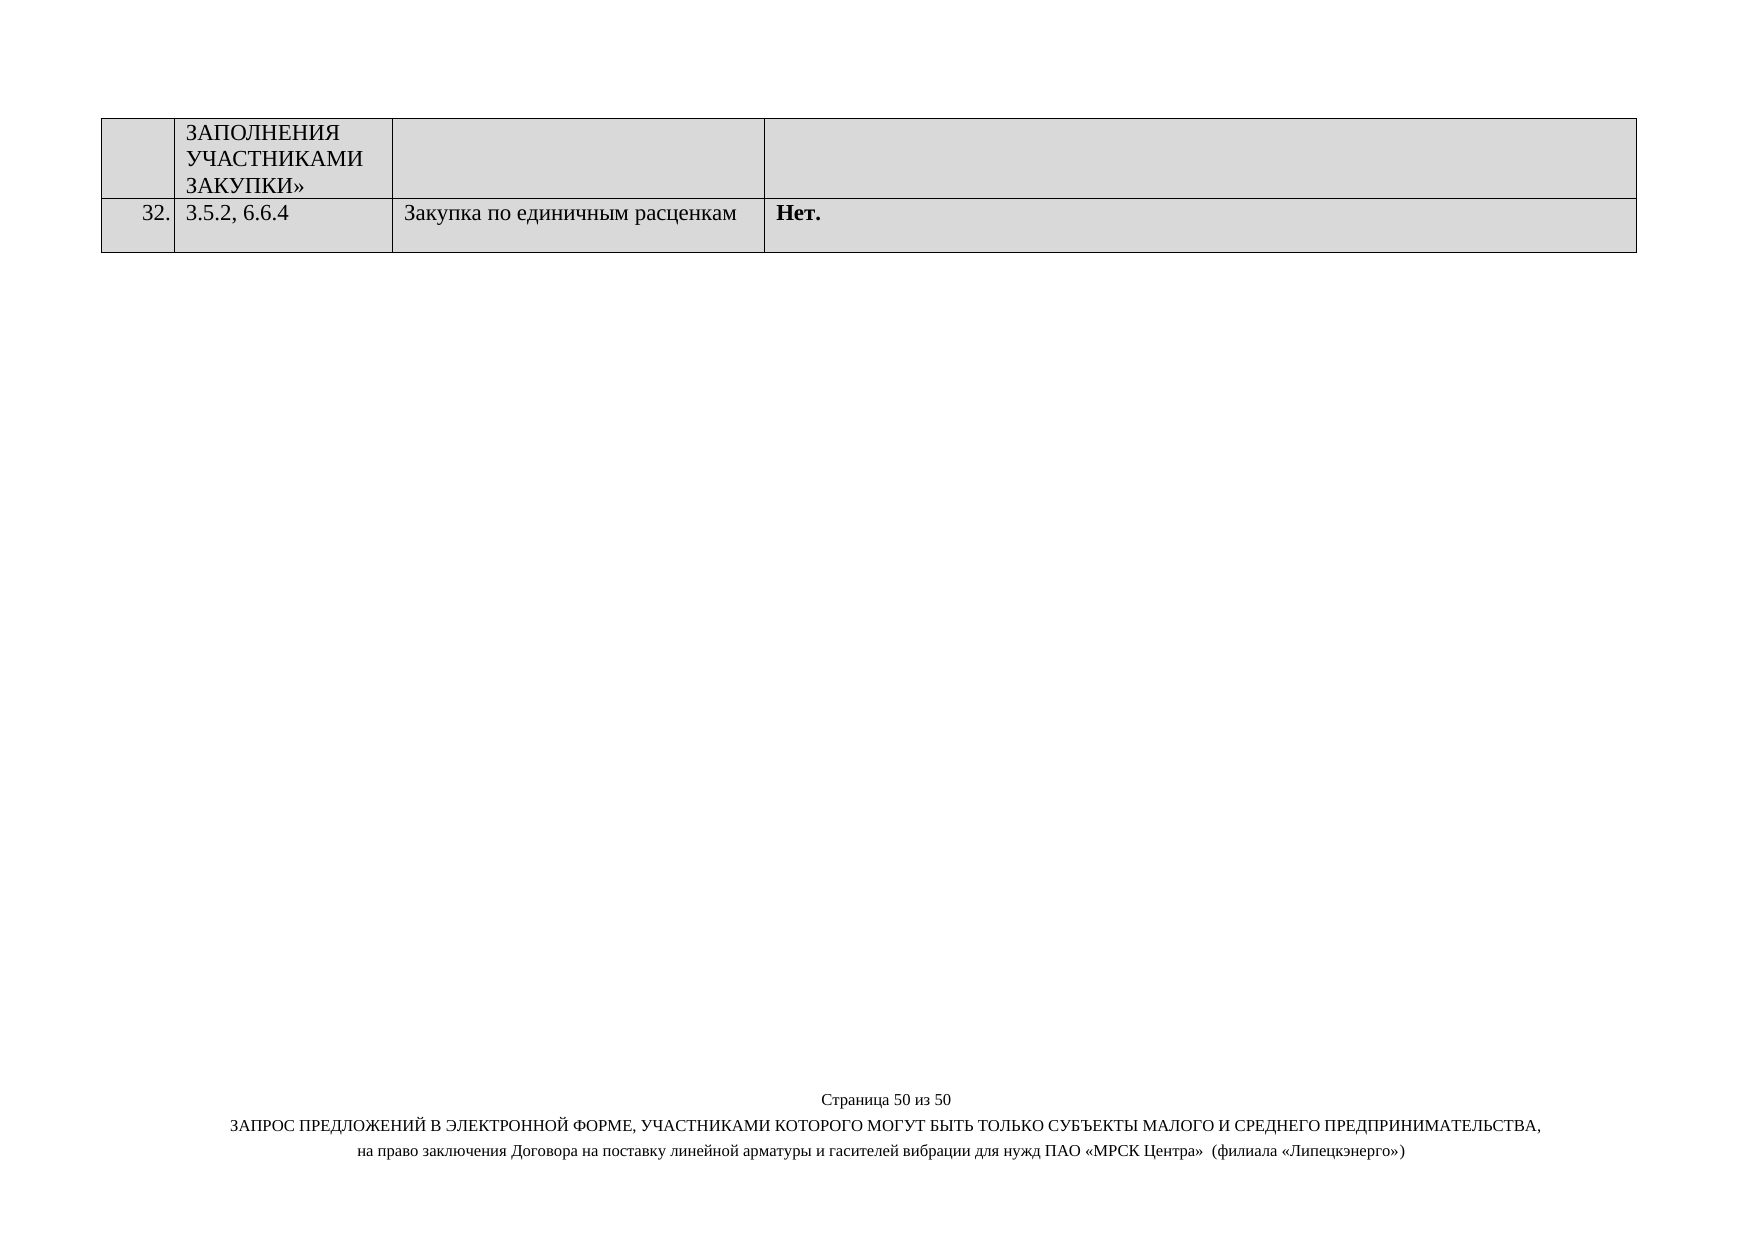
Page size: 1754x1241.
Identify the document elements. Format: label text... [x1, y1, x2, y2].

table_cell 3.5.2, 6.6.4 [175, 199, 392, 252]
table_cell [102, 199, 174, 252]
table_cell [175, 119, 392, 198]
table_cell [393, 119, 764, 198]
table_cell [102, 119, 174, 198]
table_cell Закупка по единичным расценкам [393, 199, 764, 252]
table_cell Нет. [765, 199, 1636, 252]
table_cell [765, 119, 1636, 198]
